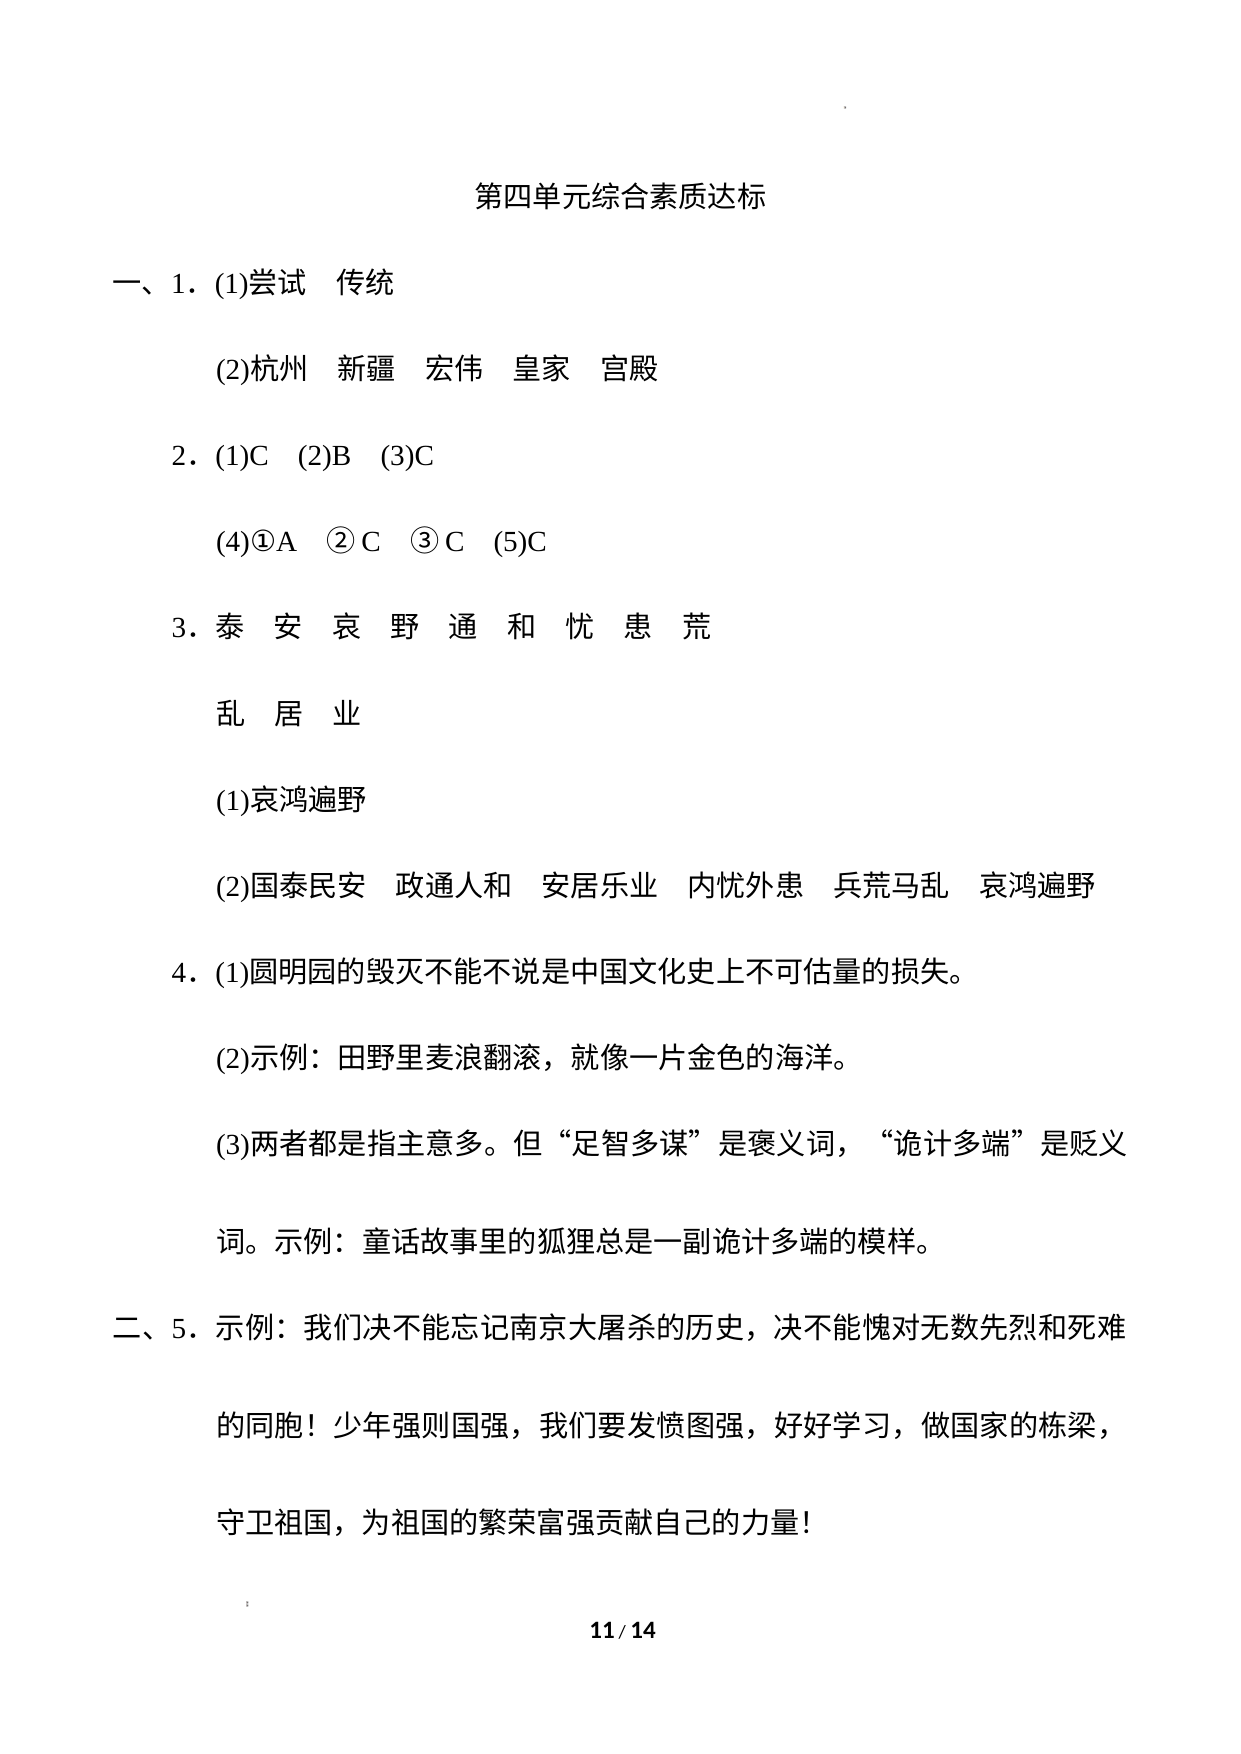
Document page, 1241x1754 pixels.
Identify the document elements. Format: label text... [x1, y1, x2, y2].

text (1)哀鸿遍野 [112, 765, 1128, 830]
text 二、5．示例：我们决不能忘记南京大屠杀的历史，决不能愧对无数先烈和死难的同胞！少年强则国强，我们要发愤图强，好好学习，做国家的栋梁，守卫祖国，为祖国的繁荣富强贡献自己的力量！ [112, 1293, 1128, 1553]
text (4)①A ②C ③C (5)C [112, 507, 1128, 572]
text (2)示例：田野里麦浪翻滚，就像一片金色的海洋。 [216, 1023, 1128, 1088]
text 3．泰 安 哀 野 通 和 忧 患 荒 [112, 593, 1128, 658]
text 4．(1)圆明园的毁灭不能不说是中国文化史上不可估量的损失。 [112, 937, 1128, 1002]
text 一、1．(1)尝试 传统 [112, 248, 1128, 313]
text (2)国泰民安 政通人和 安居乐业 内忧外患 兵荒马乱 哀鸿遍野 [112, 851, 1128, 916]
text (3)两者都是指主意多。但“足智多谋”是褒义词，“诡计多端”是贬义词。示例：童话故事里的狐狸总是一副诡计多端的模样。 [216, 1109, 1128, 1272]
text (2)杭州 新疆 宏伟 皇家 宫殿 [112, 334, 1128, 399]
text 乱 居 业 [112, 679, 1128, 744]
text 2．(1)C (2)B (3)C [112, 420, 1128, 485]
text 第四单元综合素质达标 [112, 162, 1128, 227]
